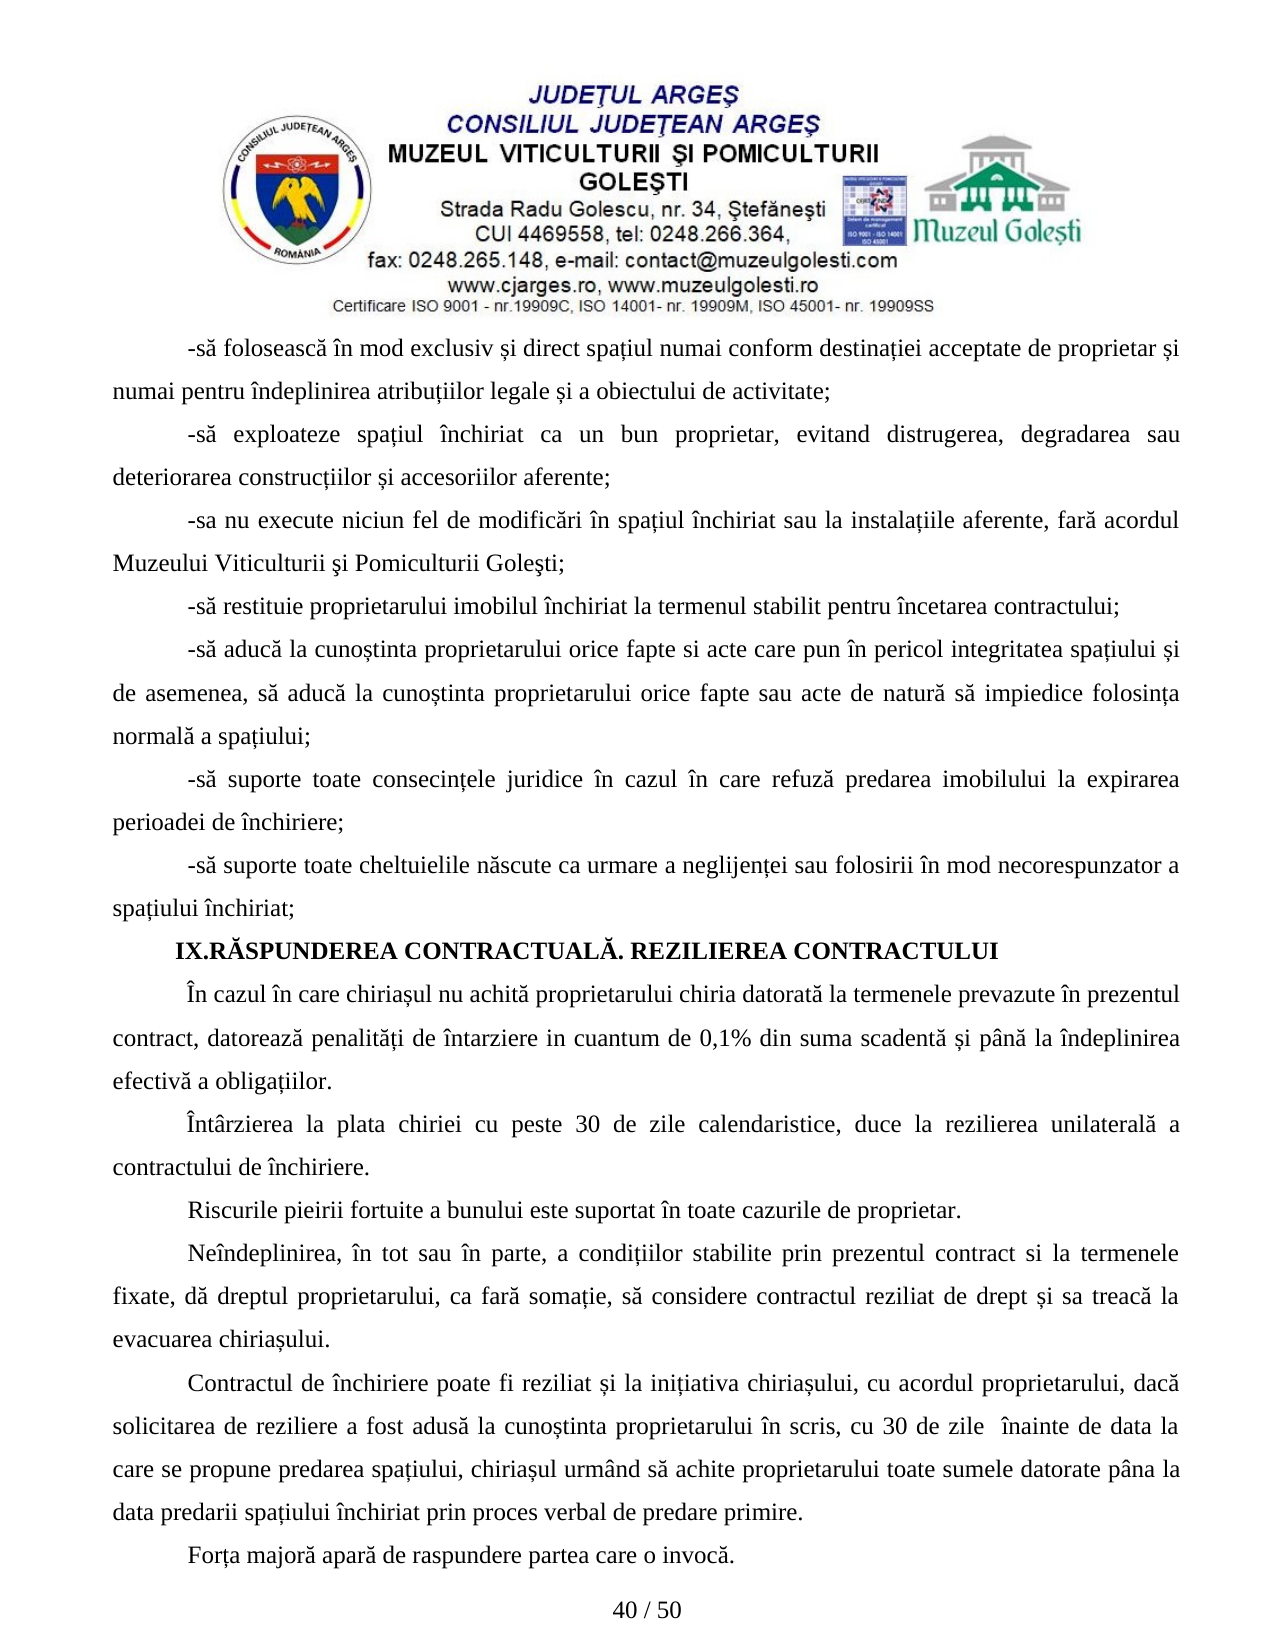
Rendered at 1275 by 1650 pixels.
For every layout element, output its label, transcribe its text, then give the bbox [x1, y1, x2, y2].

text Forța majoră apară de raspundere partea care o invocă. [112, 1540, 1181, 1569]
text -să folosească în mod exclusiv și direct spațiul numai conform destinației acceptate de proprietar și numai pentru îndeplinirea atribuțiilor legale și a obiectului de activitate; [112, 333, 1181, 404]
picture [176, 29, 1118, 333]
text În cazul în care chiriașul nu achită proprietarului chiria datorată la termenele prevazute în prezentul contract, datorează penalități de întarziere in cuantum de 0,1% din suma scadentă și până la îndeplinirea efectivă a obligațiilor. [112, 979, 1181, 1094]
text IX.RĂSPUNDEREA CONTRACTUALĂ. REZILIEREA CONTRACTULUI [112, 936, 1181, 965]
text Contractul de închiriere poate fi reziliat și la inițiativa chiriașului, cu acordul proprietarului, dacă solicitarea de reziliere a fost adusă la cunoștinta proprietarului în scris, cu 30 de zile înainte de data la care se propune predarea spațiului, chiriașul urmând să achite proprietarului toate sumele datorate pâna la data predarii spațiului închiriat prin proces verbal de predare primire. [112, 1368, 1181, 1526]
text Riscurile pieirii fortuite a bunului este suportat în toate cazurile de proprietar. [112, 1195, 1181, 1224]
text -să suporte toate consecințele juridice în cazul în care refuză predarea imobilului la expirarea perioadei de închiriere; [112, 764, 1181, 836]
text -să suporte toate cheltuielile născute ca urmare a neglijenței sau folosirii în mod necorespunzator a spațiului închiriat; [112, 850, 1181, 922]
text Neîndeplinirea, în tot sau în parte, a condițiilor stabilite prin prezentul contract si la termenele fixate, dă dreptul proprietarului, ca fară somație, să considere contractul reziliat de drept și sa treacă la evacuarea chiriașului. [112, 1238, 1181, 1353]
text -să restituie proprietarului imobilul închiriat la termenul stabilit pentru încetarea contractului; [112, 591, 1181, 620]
text -să exploateze spațiul închiriat ca un bun proprietar, evitand distrugerea, degradarea sau deteriorarea construcțiilor și accesoriilor aferente; [112, 419, 1181, 491]
text Întârzierea la plata chiriei cu peste 30 de zile calendaristice, duce la rezilierea unilaterală a contractului de închiriere. [112, 1109, 1181, 1181]
text -sa nu execute niciun fel de modificări în spațiul închiriat sau la instalațiile aferente, fară acordul Muzeului Viticulturii şi Pomiculturii Goleşti; [112, 505, 1181, 577]
text -să aducă la cunoștinta proprietarului orice fapte si acte care pun în pericol integritatea spațiului și de asemenea, să aducă la cunoștinta proprietarului orice fapte sau acte de natură să impiedice folosința normală a spațiului; [112, 634, 1181, 749]
